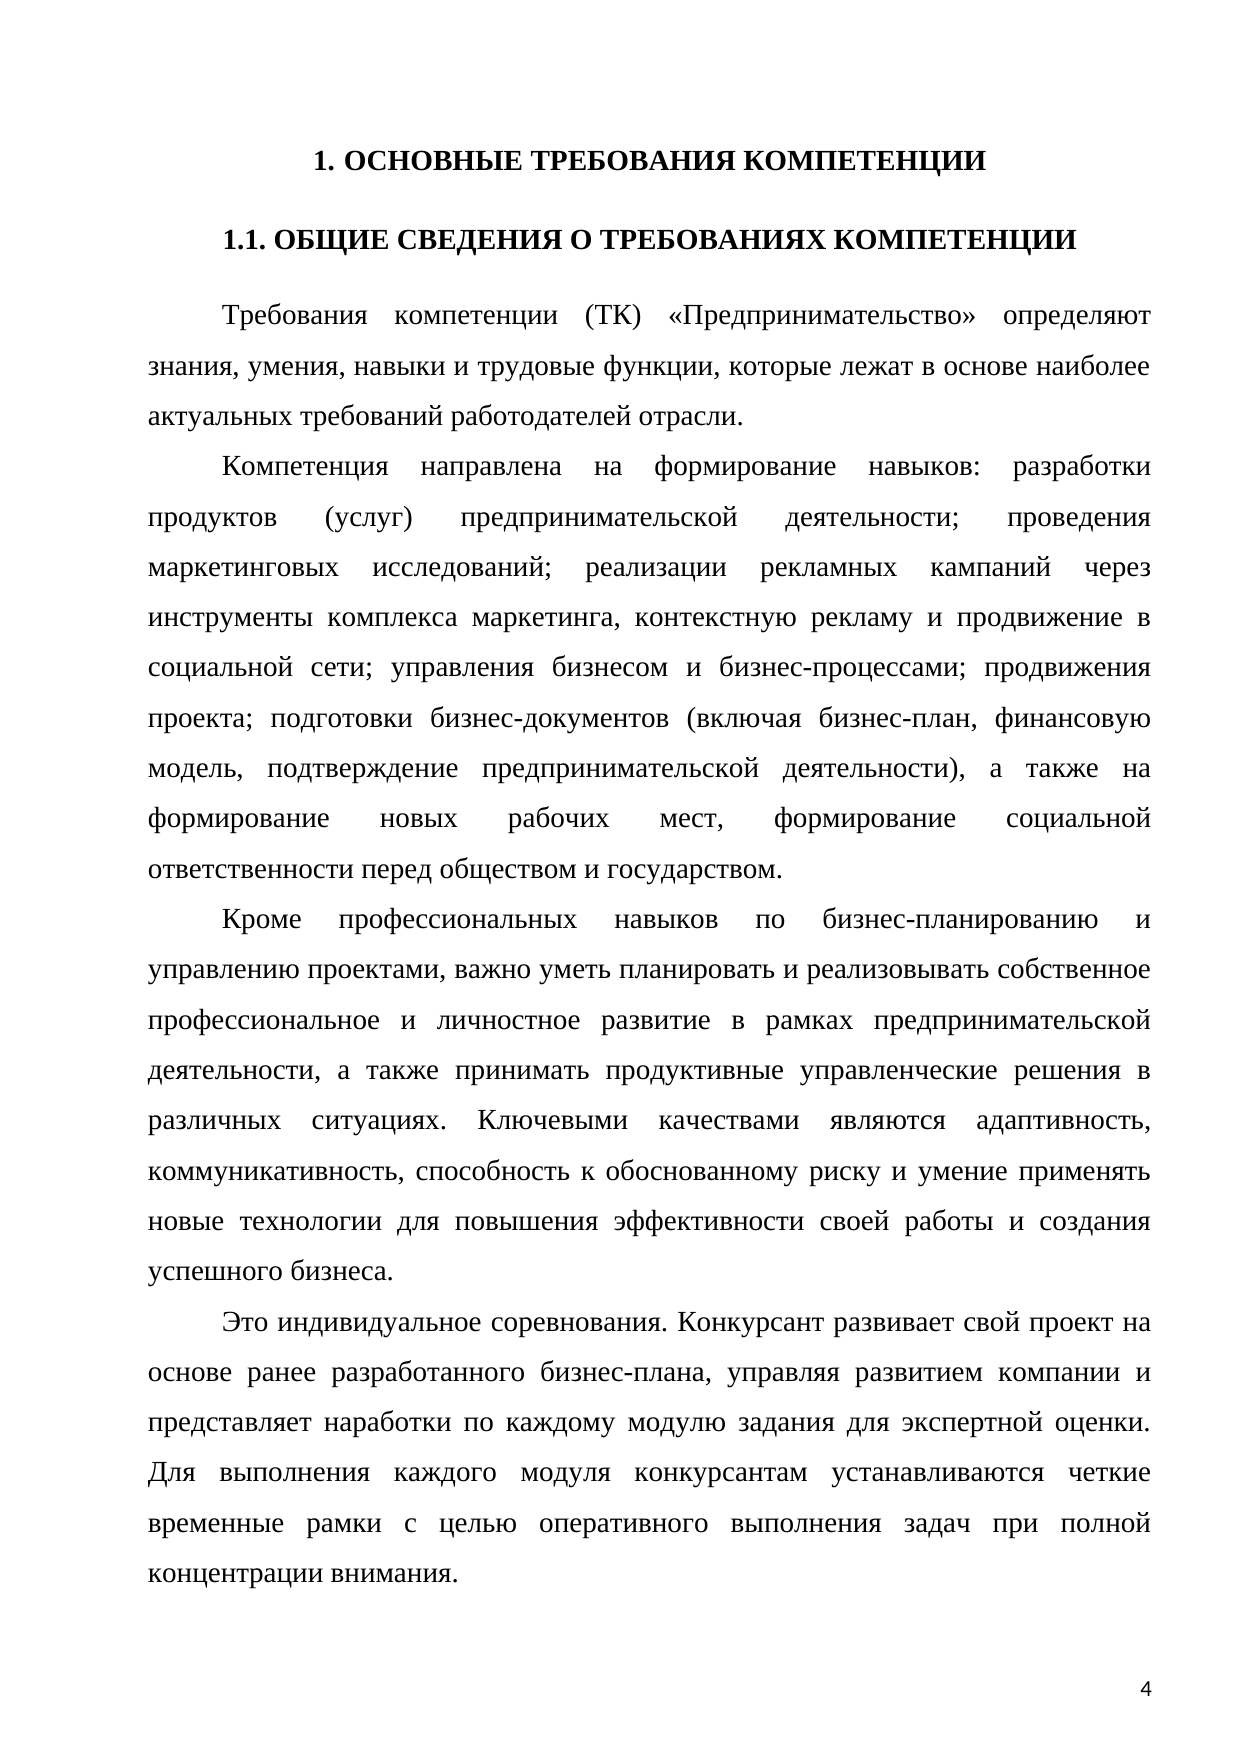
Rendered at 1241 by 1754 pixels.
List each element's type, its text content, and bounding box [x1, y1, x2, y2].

text Требования компетенции (ТК) «Предпринимательство» определяют знания, умения, навыки и трудовые функции, которые лежат в основе наиболее актуальных требований работодателей отрасли. [148, 297, 1152, 432]
text 1. ОСНОВНЫЕ ТРЕБОВАНИЯ КОМПЕТЕНЦИИ [148, 143, 1152, 177]
text 1.1. ОБЩИЕ СВЕДЕНИЯ О ТРЕБОВАНИЯХ КОМПЕТЕНЦИИ [148, 222, 1152, 256]
text Это индивидуальное соревнования. Конкурсант развивает свой проект на основе ранее разработанного бизнес-плана, управляя развитием компании и представляет наработки по каждому модулю задания для экспертной оценки. Для выполнения каждого модуля конкурсантам устанавливаются четкие временные рамки с целью оперативного выполнения задач при полной концентрации внимания. [148, 1304, 1152, 1589]
text Компетенция направлена на формирование навыков: разработки продуктов (услуг) предпринимательской деятельности; проведения маркетинговых исследований; реализации рекламных кампаний через инструменты комплекса маркетинга, контекстную рекламу и продвижение в социальной сети; управления бизнесом и бизнес-процессами; продвижения проекта; подготовки бизнес-документов (включая бизнес-план, финансовую модель, подтверждение предпринимательской деятельности), а также на формирование новых рабочих мест, формирование социальной ответственности перед обществом и государством. [148, 448, 1152, 884]
text Кроме профессиональных навыков по бизнес-планированию и управлению проектами, важно уметь планировать и реализовывать собственное профессиональное и личностное развитие в рамках предпринимательской деятельности, а также принимать продуктивные управленческие решения в различных ситуациях. Ключевыми качествами являются адаптивность, коммуникативность, способность к обоснованному риску и умение применять новые технологии для повышения эффективности своей работы и создания успешного бизнеса. [148, 901, 1152, 1287]
